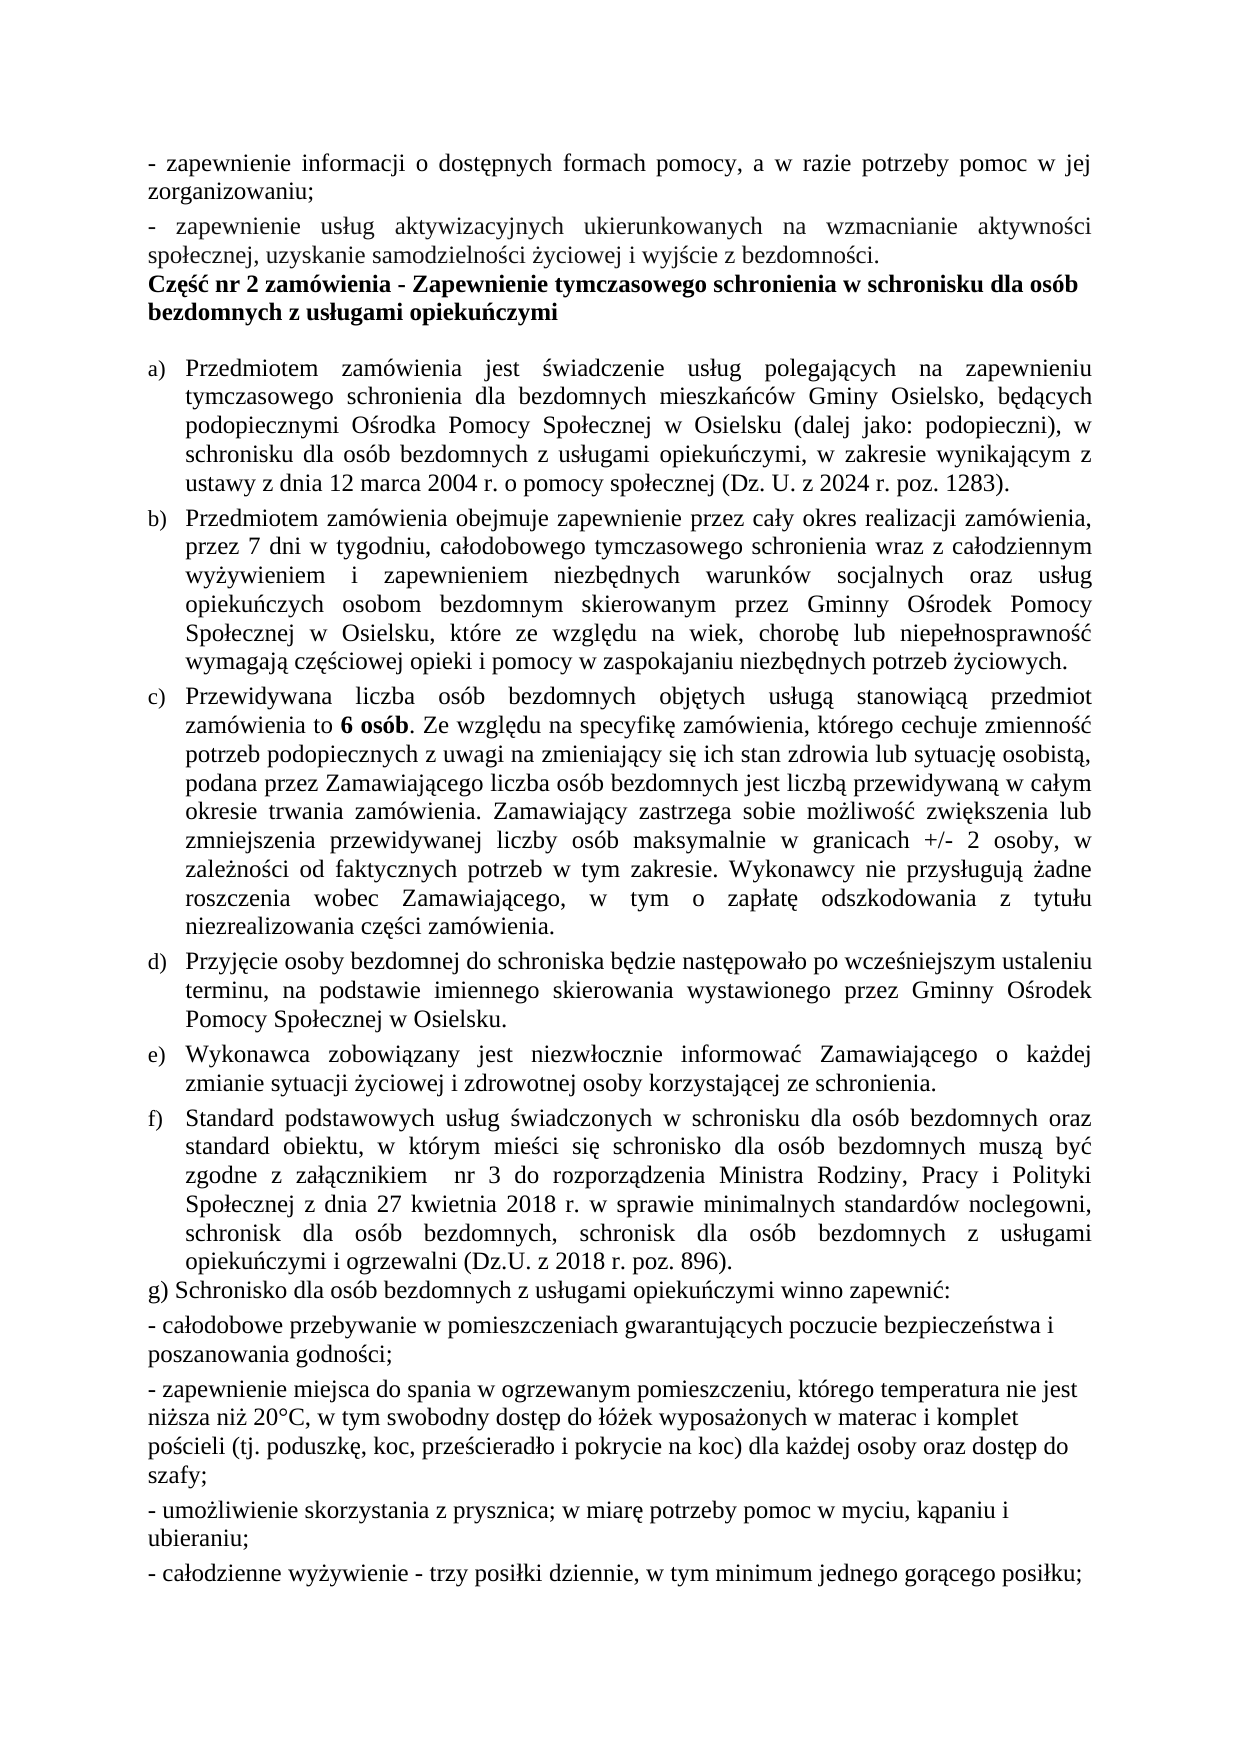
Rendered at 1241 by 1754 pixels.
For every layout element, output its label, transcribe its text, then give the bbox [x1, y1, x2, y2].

text g) Schronisko dla osób bezdomnych z usługami opiekuńczymi winno zapewnić: [148, 1275, 1093, 1304]
list Przedmiotem zamówienia jest świadczenie usług polegających na zapewnieniu tymczasowego schronienia dla bezdomnych mieszkańców Gminy Osielsko, będących podopiecznymi Ośrodka Pomocy Społecznej w Osielsku (dalej jako: podopieczni), w schronisku dla osób bezdomnych z usługami opiekuńczymi, w zakresie wynikającym z ustawy z dnia 12 marca 2004 r. o pomocy społecznej (Dz. U. z 2024 r. poz. 1283). [148, 353, 1093, 496]
text Część nr 2 zamówienia - Zapewnienie tymczasowego schronienia w schronisku dla osób bezdomnych z usługami opiekuńczymi [148, 269, 1093, 326]
text - zapewnienie usług aktywizacyjnych ukierunkowanych na wzmacnianie aktywności społecznej, uzyskanie samodzielności życiowej i wyjście z bezdomności. [148, 211, 1093, 269]
list Przyjęcie osoby bezdomnej do schroniska będzie następowało po wcześniejszym ustaleniu terminu, na podstawie imiennego skierowania wystawionego przez Gminny Ośrodek Pomocy Społecznej w Osielsku. [148, 946, 1093, 1033]
text - całodobowe przebywanie w pomieszczeniach gwarantujących poczucie bezpieczeństwa i poszanowania godności; [148, 1310, 1093, 1367]
text - zapewnienie informacji o dostępnych formach pomocy, a w razie potrzeby pomoc w jej zorganizowaniu; [148, 148, 1093, 205]
list Wykonawca zobowiązany jest niezwłocznie informować Zamawiającego o każdej zmianie sytuacji życiowej i zdrowotnej osoby korzystającej ze schronienia. [148, 1039, 1093, 1096]
list Przedmiotem zamówienia obejmuje zapewnienie przez cały okres realizacji zamówienia, przez 7 dni w tygodniu, całodobowego tymczasowego schronienia wraz z całodziennym wyżywieniem i zapewnieniem niezbędnych warunków socjalnych oraz usług opiekuńczych osobom bezdomnym skierowanym przez Gminny Ośrodek Pomocy Społecznej w Osielsku, które ze względu na wiek, chorobę lub niepełnosprawność wymagają częściowej opieki i pomocy w zaspokajaniu niezbędnych potrzeb życiowych. [148, 503, 1093, 675]
list Standard podstawowych usług świadczonych w schronisku dla osób bezdomnych oraz standard obiektu, w którym mieści się schronisko dla osób bezdomnych muszą być zgodne z załącznikiem nr 3 do rozporządzenia Ministra Rodziny, Pracy i Polityki Społecznej z dnia 27 kwietnia 2018 r. w sprawie minimalnych standardów noclegowni, schronisk dla osób bezdomnych, schronisk dla osób bezdomnych z usługami opiekuńczymi i ogrzewalni (Dz.U. z 2018 r. poz. 896). [148, 1103, 1093, 1275]
text - zapewnienie miejsca do spania w ogrzewanym pomieszczeniu, którego temperatura nie jest niższa niż 20°C, w tym swobodny dostęp do łóżek wyposażonych w materac i komplet pościeli (tj. poduszkę, koc, prześcieradło i pokrycie na koc) dla każdej osoby oraz dostęp do szafy; [148, 1374, 1093, 1489]
list Przewidywana liczba osób bezdomnych objętych usługą stanowiącą przedmiot zamówienia to 6 osób. Ze względu na specyfikę zamówienia, którego cechuje zmienność potrzeb podopiecznych z uwagi na zmieniający się ich stan zdrowia lub sytuację osobistą, podana przez Zamawiającego liczba osób bezdomnych jest liczbą przewidywaną w całym okresie trwania zamówienia. Zamawiający zastrzega sobie możliwość zwiększenia lub zmniejszenia przewidywanej liczby osób maksymalnie w granicach +/- 2 osoby, w zależności od faktycznych potrzeb w tym zakresie. Wykonawcy nie przysługują żadne roszczenia wobec Zamawiającego, w tym o zapłatę odszkodowania z tytułu niezrealizowania części zamówienia. [148, 681, 1093, 940]
text - umożliwienie skorzystania z prysznica; w miarę potrzeby pomoc w myciu, kąpaniu i ubieraniu; [148, 1495, 1093, 1552]
text - całodzienne wyżywienie - trzy posiłki dziennie, w tym minimum jednego gorącego posiłku; [148, 1558, 1093, 1587]
